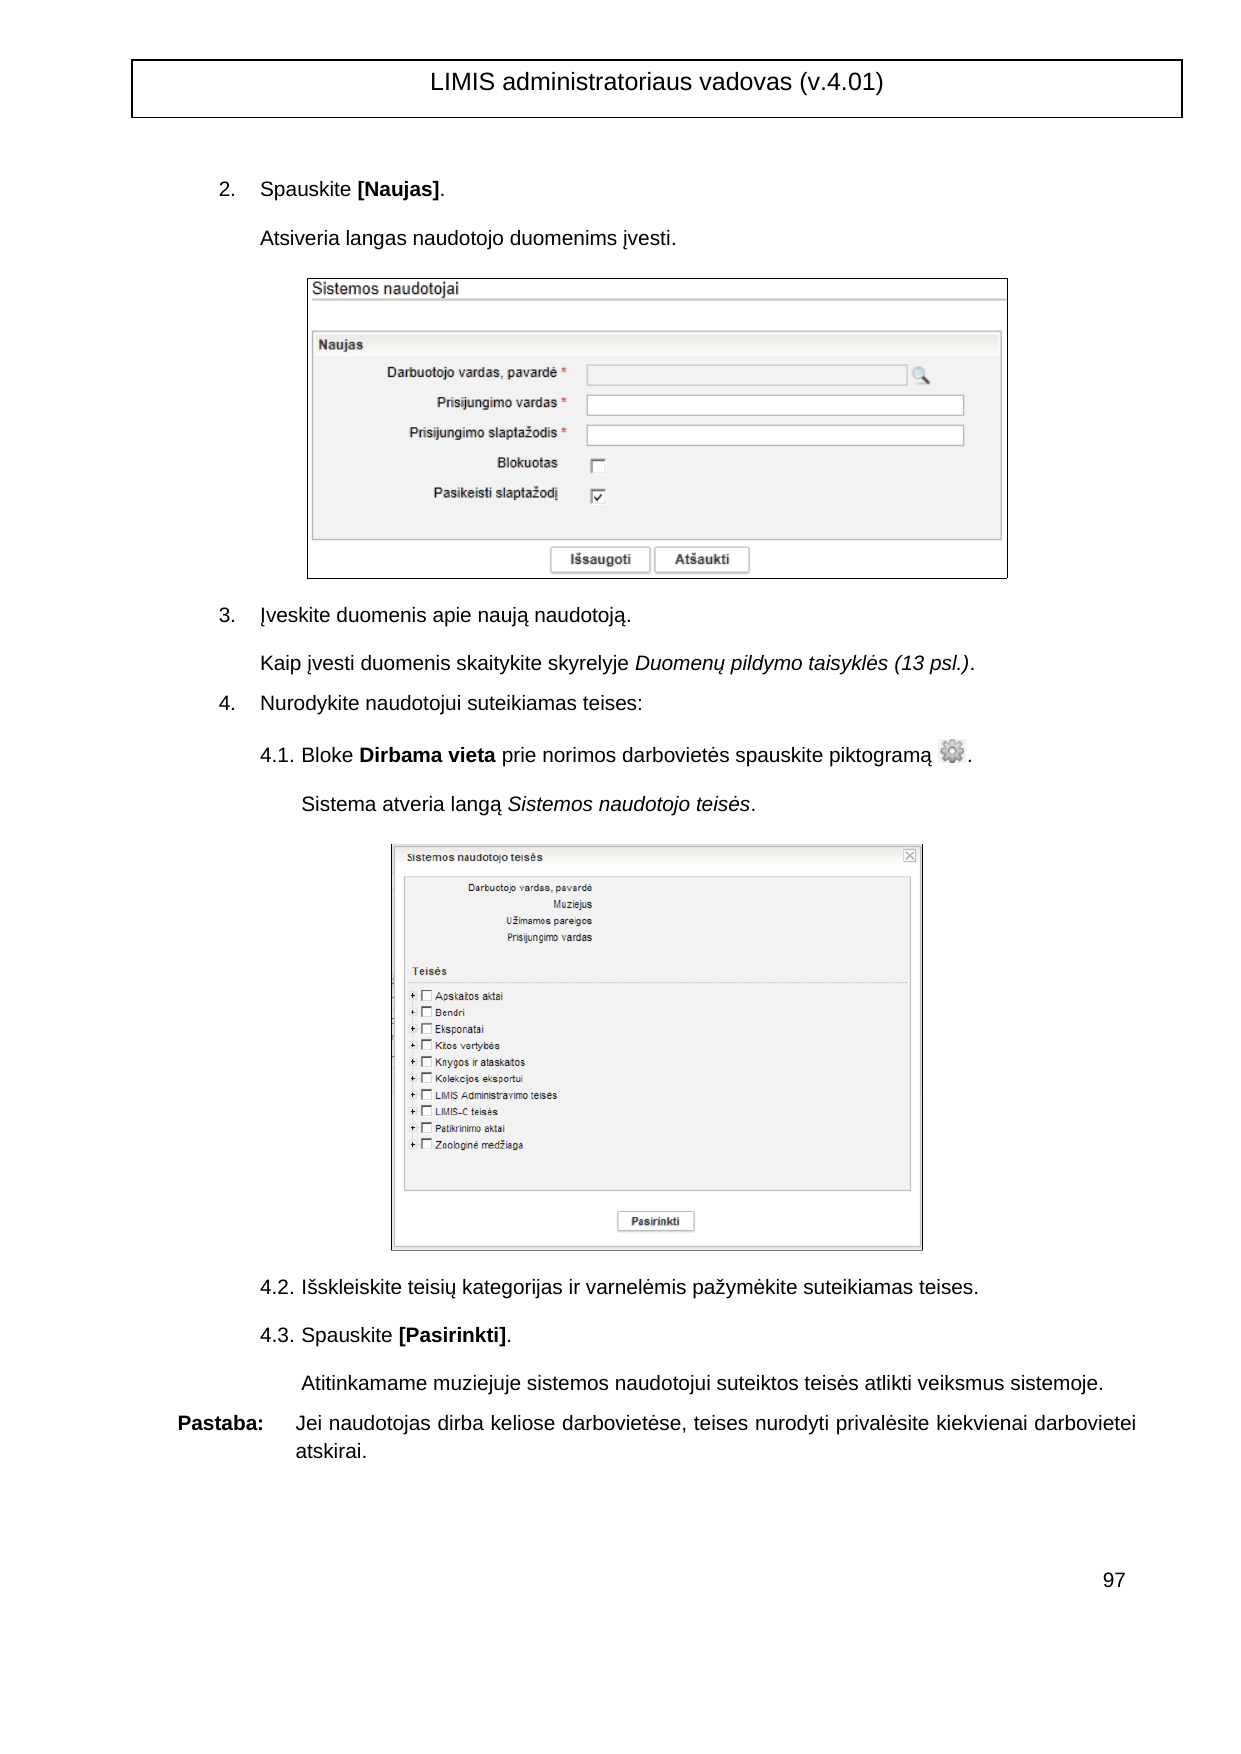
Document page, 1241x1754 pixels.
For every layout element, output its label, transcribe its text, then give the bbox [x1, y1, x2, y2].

text Sistema atveria langą Sistemos naudotojo teisės. [301, 792, 1137, 816]
text Atitinkamame muziejuje sistemos naudotojui suteiktos teisės atlikti veiksmus sistemoje. [301, 1371, 1137, 1395]
text Įveskite duomenis apie naują naudotoją. [218, 602, 1137, 626]
picture [390, 844, 925, 1251]
text Atsiveria langas naudotojo duomenims įvesti. [260, 226, 1137, 249]
picture [938, 739, 967, 763]
text Kaip įvesti duomenis skaitykite skyrelyje Duomenų pildymo taisyklės (8 psl.). [260, 651, 1137, 675]
list Spauskite [Pasirinkti]. [260, 1323, 1137, 1347]
text Spauskite [Naujas]. [218, 177, 1137, 201]
text Nurodykite naudotojui suteikiamas teises: [218, 691, 1137, 715]
picture [308, 279, 1007, 578]
text Jei naudotojas dirba keliose darbovietėse, teises nurodyti privalėsite kiekvienai darbovietei atskirai. [177, 1411, 1137, 1463]
list Bloke Dirbama vieta prie norimos darbovietės spauskite piktogramą . [260, 739, 1137, 767]
list Išskleiskite teisių kategorijas ir varnelėmis pažymėkite suteikiamas teises. [260, 1274, 1137, 1298]
